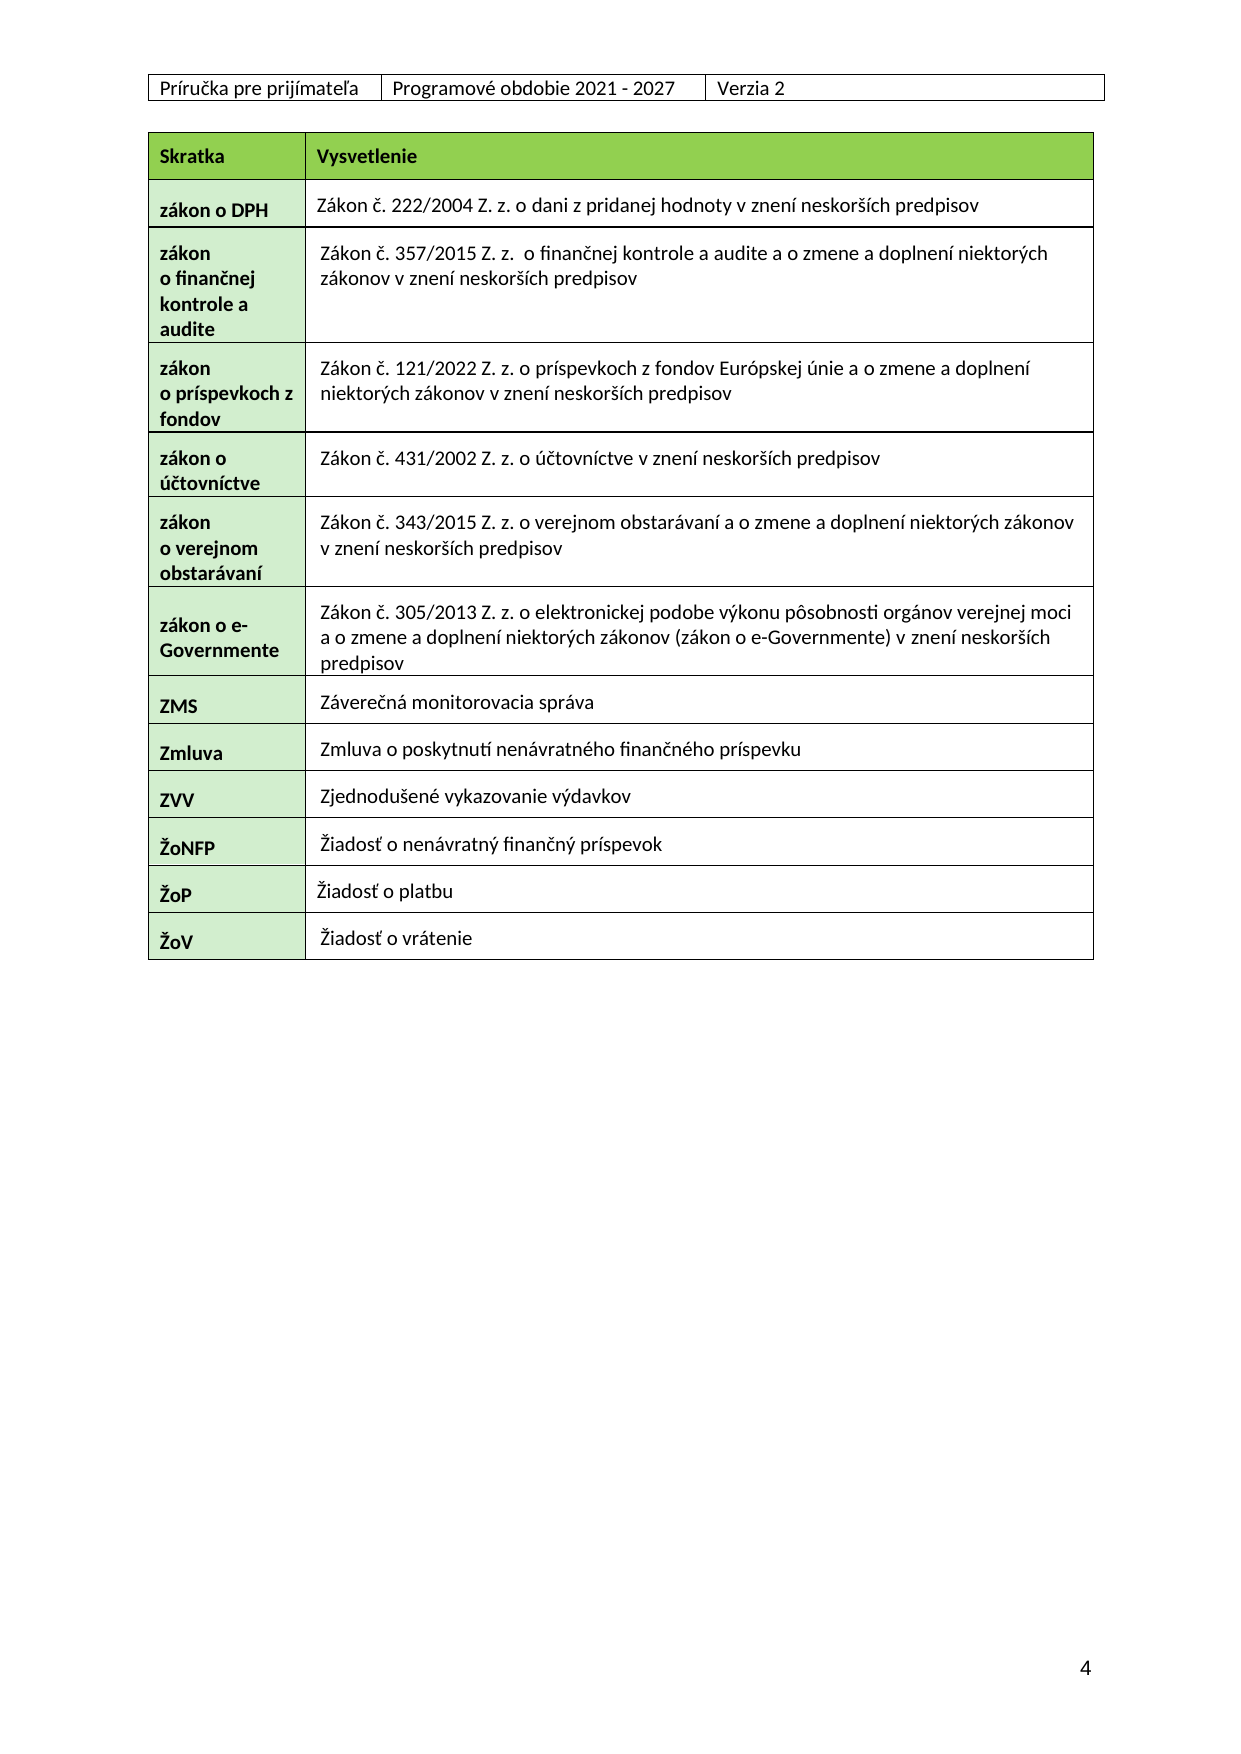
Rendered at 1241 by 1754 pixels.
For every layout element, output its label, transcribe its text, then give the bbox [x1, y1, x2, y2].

table_cell zákon o účtovníctve [149, 433, 305, 496]
table_cell ŽoP [149, 866, 305, 912]
table_cell Žiadosť o platbu [306, 866, 1093, 912]
table_cell Zákon č. 357/2015 Z. z. o finančnej kontrole a audite a o zmene a doplnení niektorých zákonov v znení neskorších predpisov [306, 228, 1093, 342]
table_cell Zmluva [149, 724, 305, 770]
table_cell Zákon č. 431/2002 Z. z. o účtovníctve v znení neskorších predpisov [306, 433, 1093, 496]
table_cell zákon o DPH [149, 180, 305, 226]
table_cell Zmluva o poskytnutí nenávratného finančného príspevku [306, 724, 1093, 770]
table_cell Žiadosť o vrátenie [306, 913, 1093, 959]
table_cell Zákon č. 222/2004 Z. z. o dani z pridanej hodnoty v znení neskorších predpisov [306, 180, 1093, 226]
table_cell Záverečná monitorovacia správa [306, 676, 1093, 723]
table_cell ŽoV [149, 913, 305, 959]
table_cell Zákon č. 305/2013 Z. z. o elektronickej podobe výkonu pôsobnosti orgánov verejnej moci a o zmene a doplnení niektorých zákonov (zákon o e-Governmente) v znení neskorších predpisov [306, 587, 1093, 675]
table_header Skratka [149, 133, 305, 179]
table_cell ŽoNFP [149, 818, 305, 864]
table_cell Zákon č. 121/2022 Z. z. o príspevkoch z fondov Európskej únie a o zmene a doplnení niektorých zákonov v znení neskorších predpisov [306, 343, 1093, 431]
table_cell Žiadosť o nenávratný finančný príspevok [306, 818, 1093, 864]
table_cell zákon o verejnom obstarávaní [149, 497, 305, 586]
table_cell Zákon č. 343/2015 Z. z. o verejnom obstarávaní a o zmene a doplnení niektorých zákonov v znení neskorších predpisov [306, 497, 1093, 586]
table_cell Zjednodušené vykazovanie výdavkov [306, 771, 1093, 817]
table_cell zákon o príspevkoch z fondov [149, 343, 305, 431]
table_header Vysvetlenie [306, 133, 1093, 179]
table_cell ZMS [149, 676, 305, 723]
table_cell ZVV [149, 771, 305, 817]
table_cell zákon o finančnej kontrole a audite [149, 228, 305, 342]
table_cell zákon o e-Governmente [149, 587, 305, 675]
